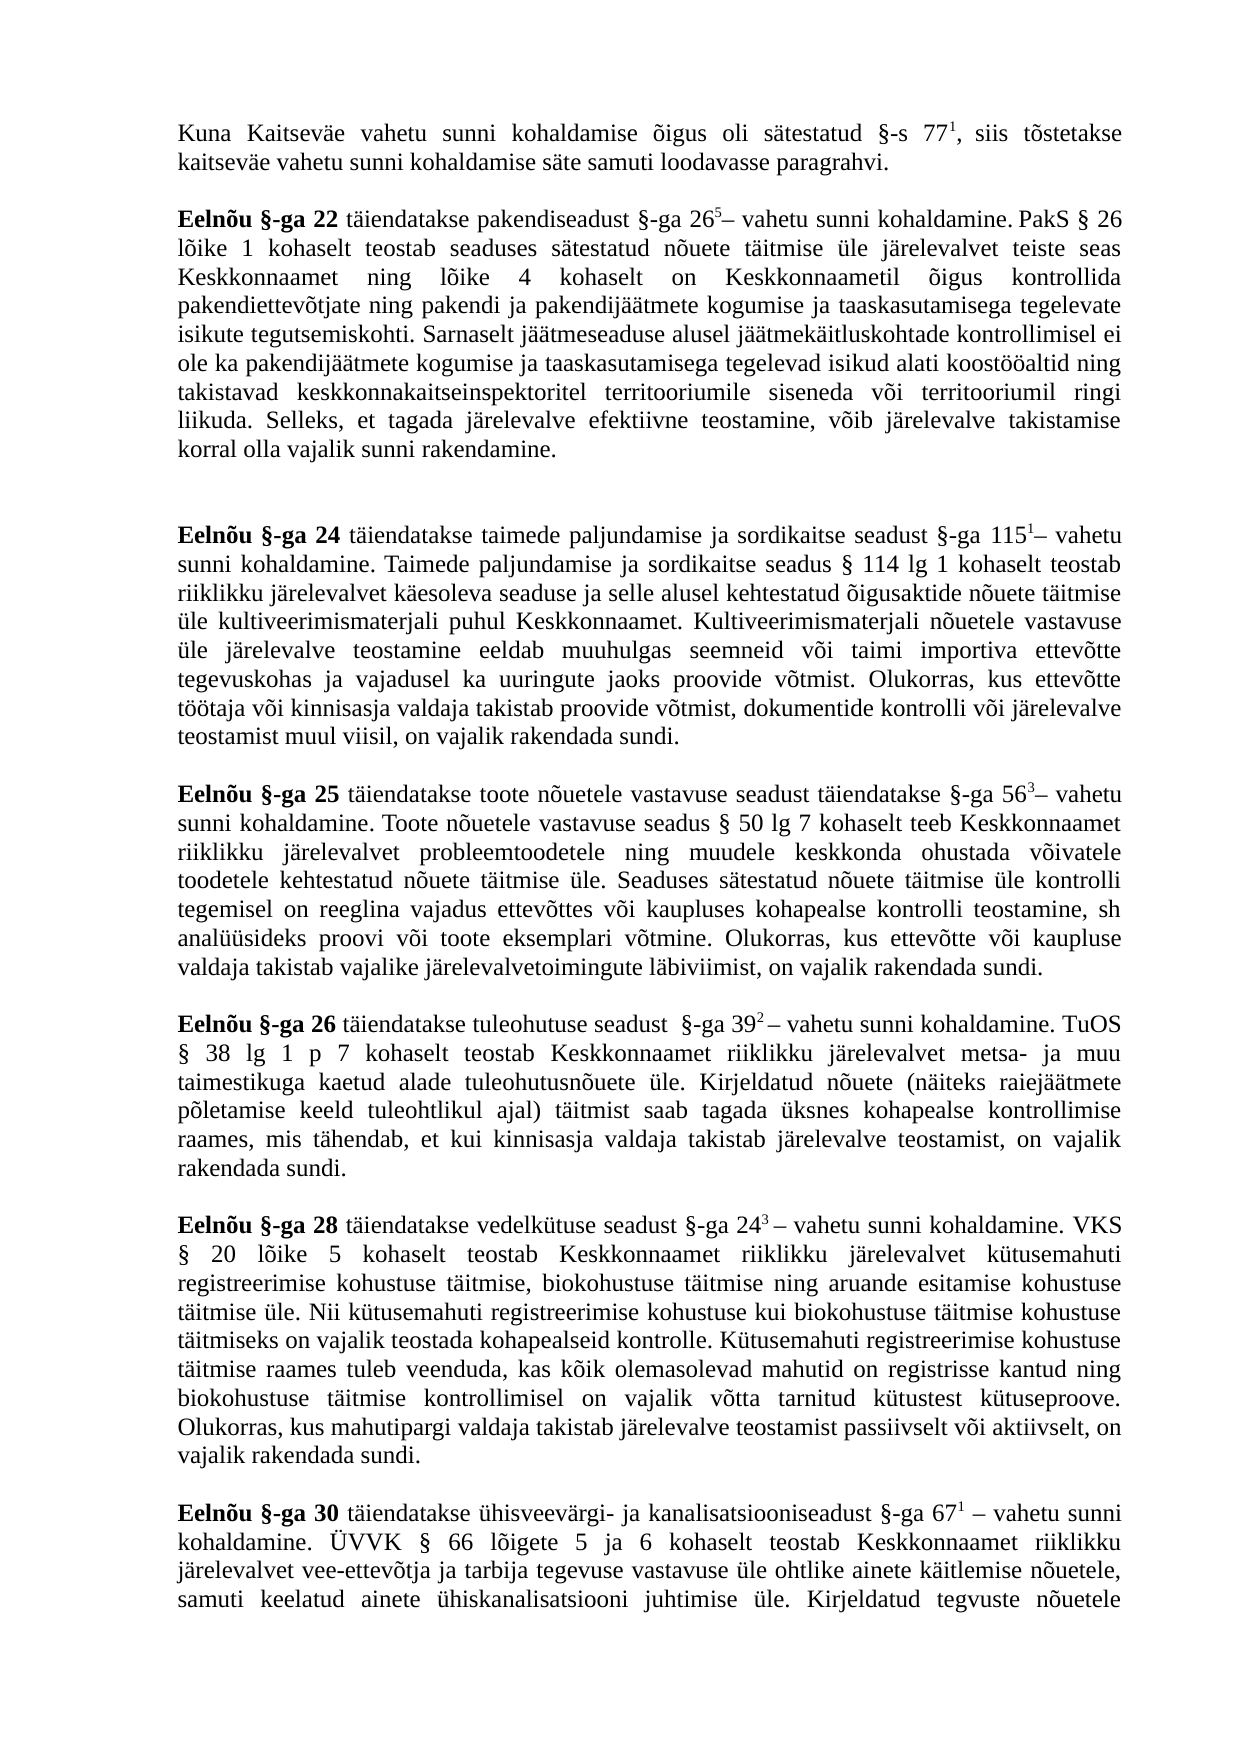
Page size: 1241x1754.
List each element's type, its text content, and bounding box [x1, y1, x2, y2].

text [177, 118, 1122, 176]
text Eelnõu §-ga 26 täiendatakse tuleohutuse seadust §-ga 392 – vahetu sunni kohaldamine. TuOS § 38 lg 1 p 7 kohaselt teostab Keskkonnaamet riiklikku järelevalvet metsa- ja muu taimestikuga kaetud alade tuleohutusnõuete üle. Kirjeldatud nõuete (näiteks raiejäätmete põletamise keeld tuleohtlikul ajal) täitmist saab tagada üksnes kohapealse kontrollimise raames, mis tähendab, et kui kinnisasja valdaja takistab järelevalve teostamist, on vajalik rakendada sundi. [177, 1009, 1122, 1182]
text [177, 1498, 1122, 1613]
text Eelnõu §-ga 24 täiendatakse taimede paljundamise ja sordikaitse seadust §-ga 1151– vahetu sunni kohaldamine. Taimede paljundamise ja sordikaitse seadus § 114 lg 1 kohaselt teostab riiklikku järelevalvet käesoleva seaduse ja selle alusel kehtestatud õigusaktide nõuete täitmise üle kultiveerimismaterjali puhul Keskkonnaamet. Kultiveerimismaterjali nõuetele vastavuse üle järelevalve teostamine eeldab muuhulgas seemneid või taimi importiva ettevõtte tegevuskohas ja vajadusel ka uuringute jaoks proovide võtmist. Olukorras, kus ettevõtte töötaja või kinnisasja valdaja takistab proovide võtmist, dokumentide kontrolli või järelevalve teostamist muul viisil, on vajalik rakendada sundi. [177, 520, 1122, 750]
text Eelnõu §-ga 28 täiendatakse vedelkütuse seadust §-ga 243 – vahetu sunni kohaldamine. VKS § 20 lõike 5 kohaselt teostab Keskkonnaamet riiklikku järelevalvet kütusemahuti registreerimise kohustuse täitmise, biokohustuse täitmise ning aruande esitamise kohustuse täitmise üle. Nii kütusemahuti registreerimise kohustuse kui biokohustuse täitmise kohustuse täitmiseks on vajalik teostada kohapealseid kontrolle. Kütusemahuti registreerimise kohustuse täitmise raames tuleb veenduda, kas kõik olemasolevad mahutid on registrisse kantud ning biokohustuse täitmise kontrollimisel on vajalik võtta tarnitud kütustest kütuseproove. Olukorras, kus mahutipargi valdaja takistab järelevalve teostamist passiivselt või aktiivselt, on vajalik rakendada sundi. [177, 1211, 1122, 1469]
text Eelnõu §-ga 22 täiendatakse pakendiseadust §-ga 265– vahetu sunni kohaldamine. PakS § 26 lõike 1 kohaselt teostab seaduses sätestatud nõuete täitmise üle järelevalvet teiste seas Keskkonnaamet ning lõike 4 kohaselt on Keskkonnaametil õigus kontrollida pakendiettevõtjate ning pakendi ja pakendijäätmete kogumise ja taaskasutamisega tegelevate isikute tegutsemiskohti. Sarnaselt jäätmeseaduse alusel jäätmekäitluskohtade kontrollimisel ei ole ka pakendijäätmete kogumise ja taaskasutamisega tegelevad isikud alati koostööaltid ning takistavad keskkonnakaitseinspektoritel territooriumile siseneda või territooriumil ringi liikuda. Selleks, et tagada järelevalve efektiivne teostamine, võib järelevalve takistamise korral olla vajalik sunni rakendamine. [177, 204, 1122, 463]
text Eelnõu §-ga 25 täiendatakse toote nõuetele vastavuse seadust täiendatakse §-ga 563– vahetu sunni kohaldamine. Toote nõuetele vastavuse seadus § 50 lg 7 kohaselt teeb Keskkonnaamet riiklikku järelevalvet probleemtoodetele ning muudele keskkonda ohustada võivatele toodetele kehtestatud nõuete täitmise üle. Seaduses sätestatud nõuete täitmise üle kontrolli tegemisel on reeglina vajadus ettevõttes või kaupluses kohapealse kontrolli teostamine, sh analüüsideks proovi või toote eksemplari võtmine. Olukorras, kus ettevõtte või kaupluse valdaja takistab vajalike järelevalvetoimingute läbiviimist, on vajalik rakendada sundi. [177, 779, 1122, 981]
